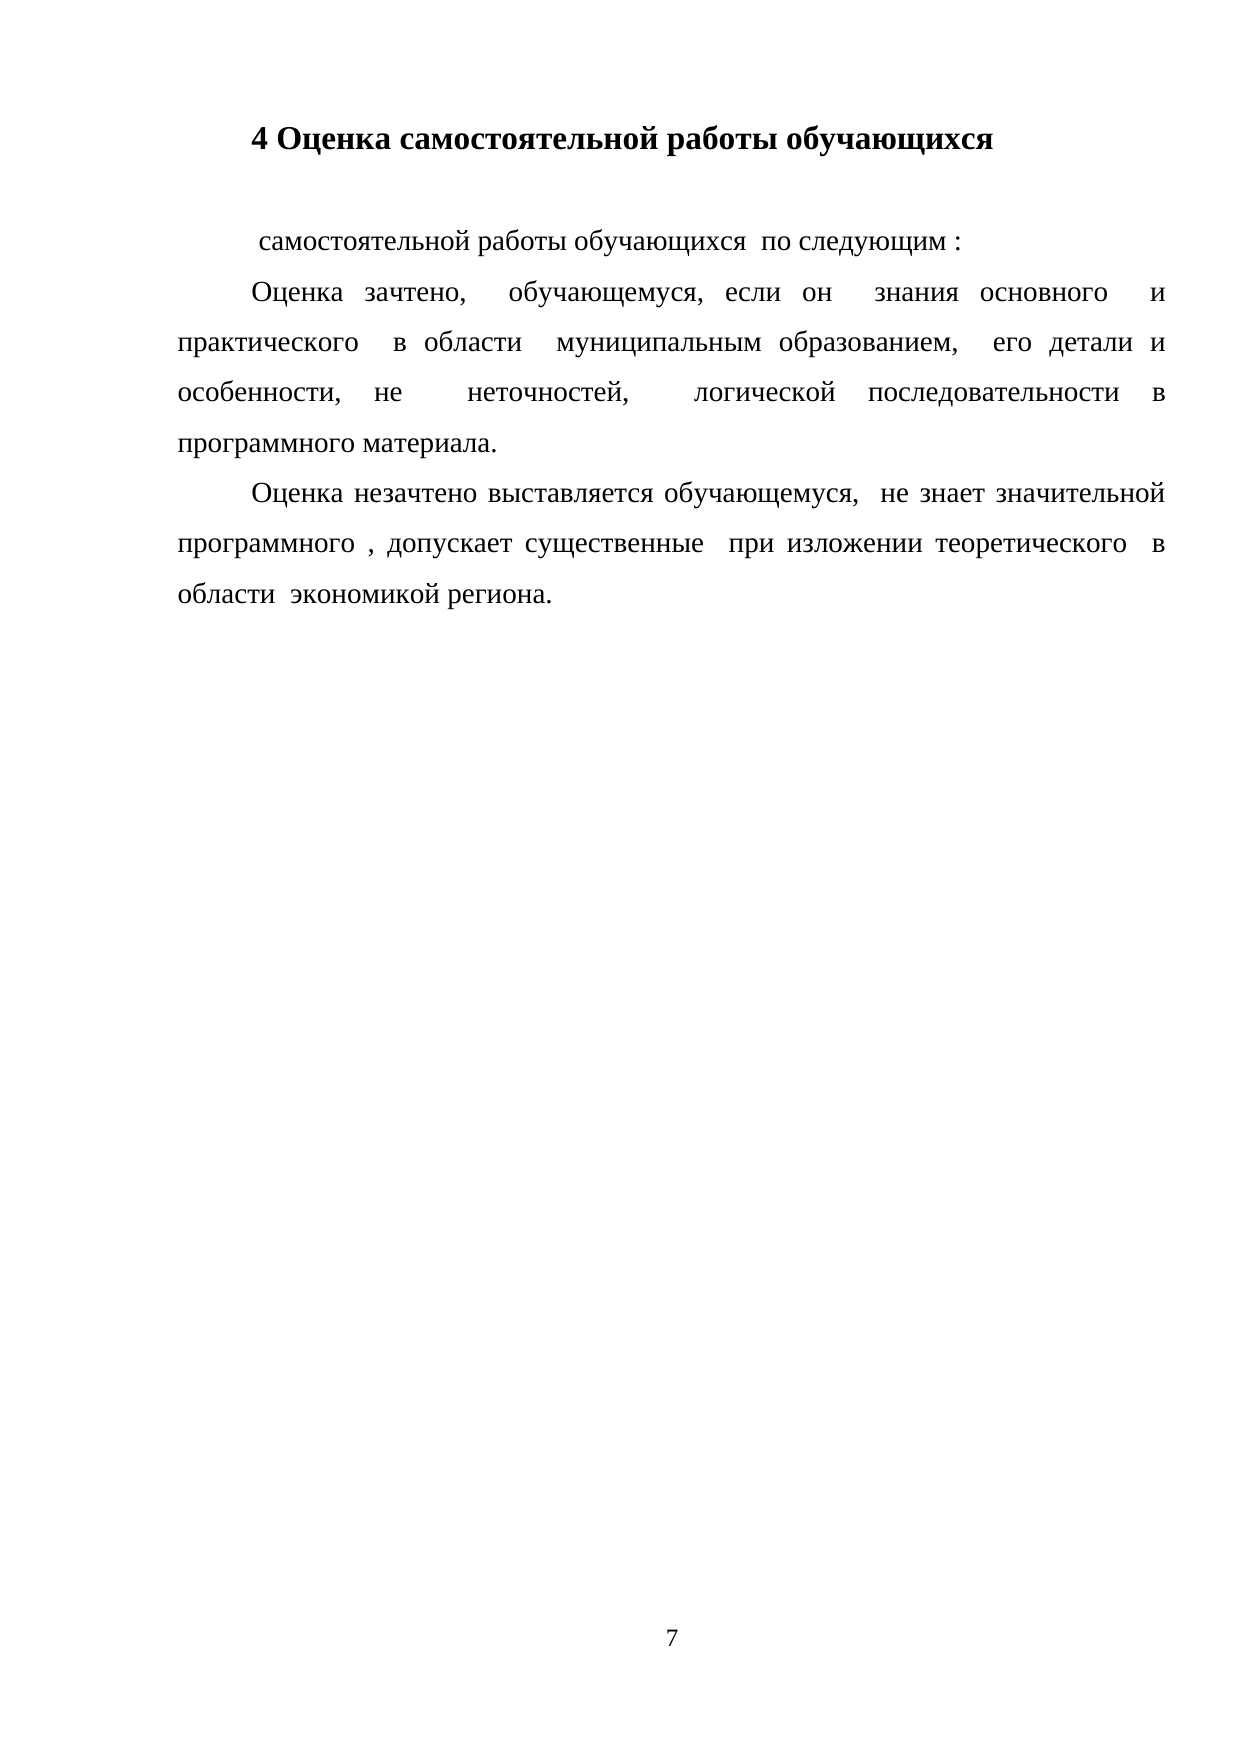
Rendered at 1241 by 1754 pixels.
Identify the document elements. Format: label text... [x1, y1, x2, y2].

subtitle 4 Оценка самостоятельной работы обучающихся [177, 118, 1167, 156]
text Оценка зачтено, обучающемуся, если он знания основного и практического в области муниципальным образованием, его детали и особенности, не неточностей, логической последовательности в программного материала. [177, 274, 1167, 458]
text Оценка незачтено выставляется обучающемуся, не знает значительной программного , допускает существенные при изложении теоретического в области экономикой региона. [177, 475, 1167, 609]
text самостоятельной работы обучающихся по следующим : [177, 223, 1167, 257]
